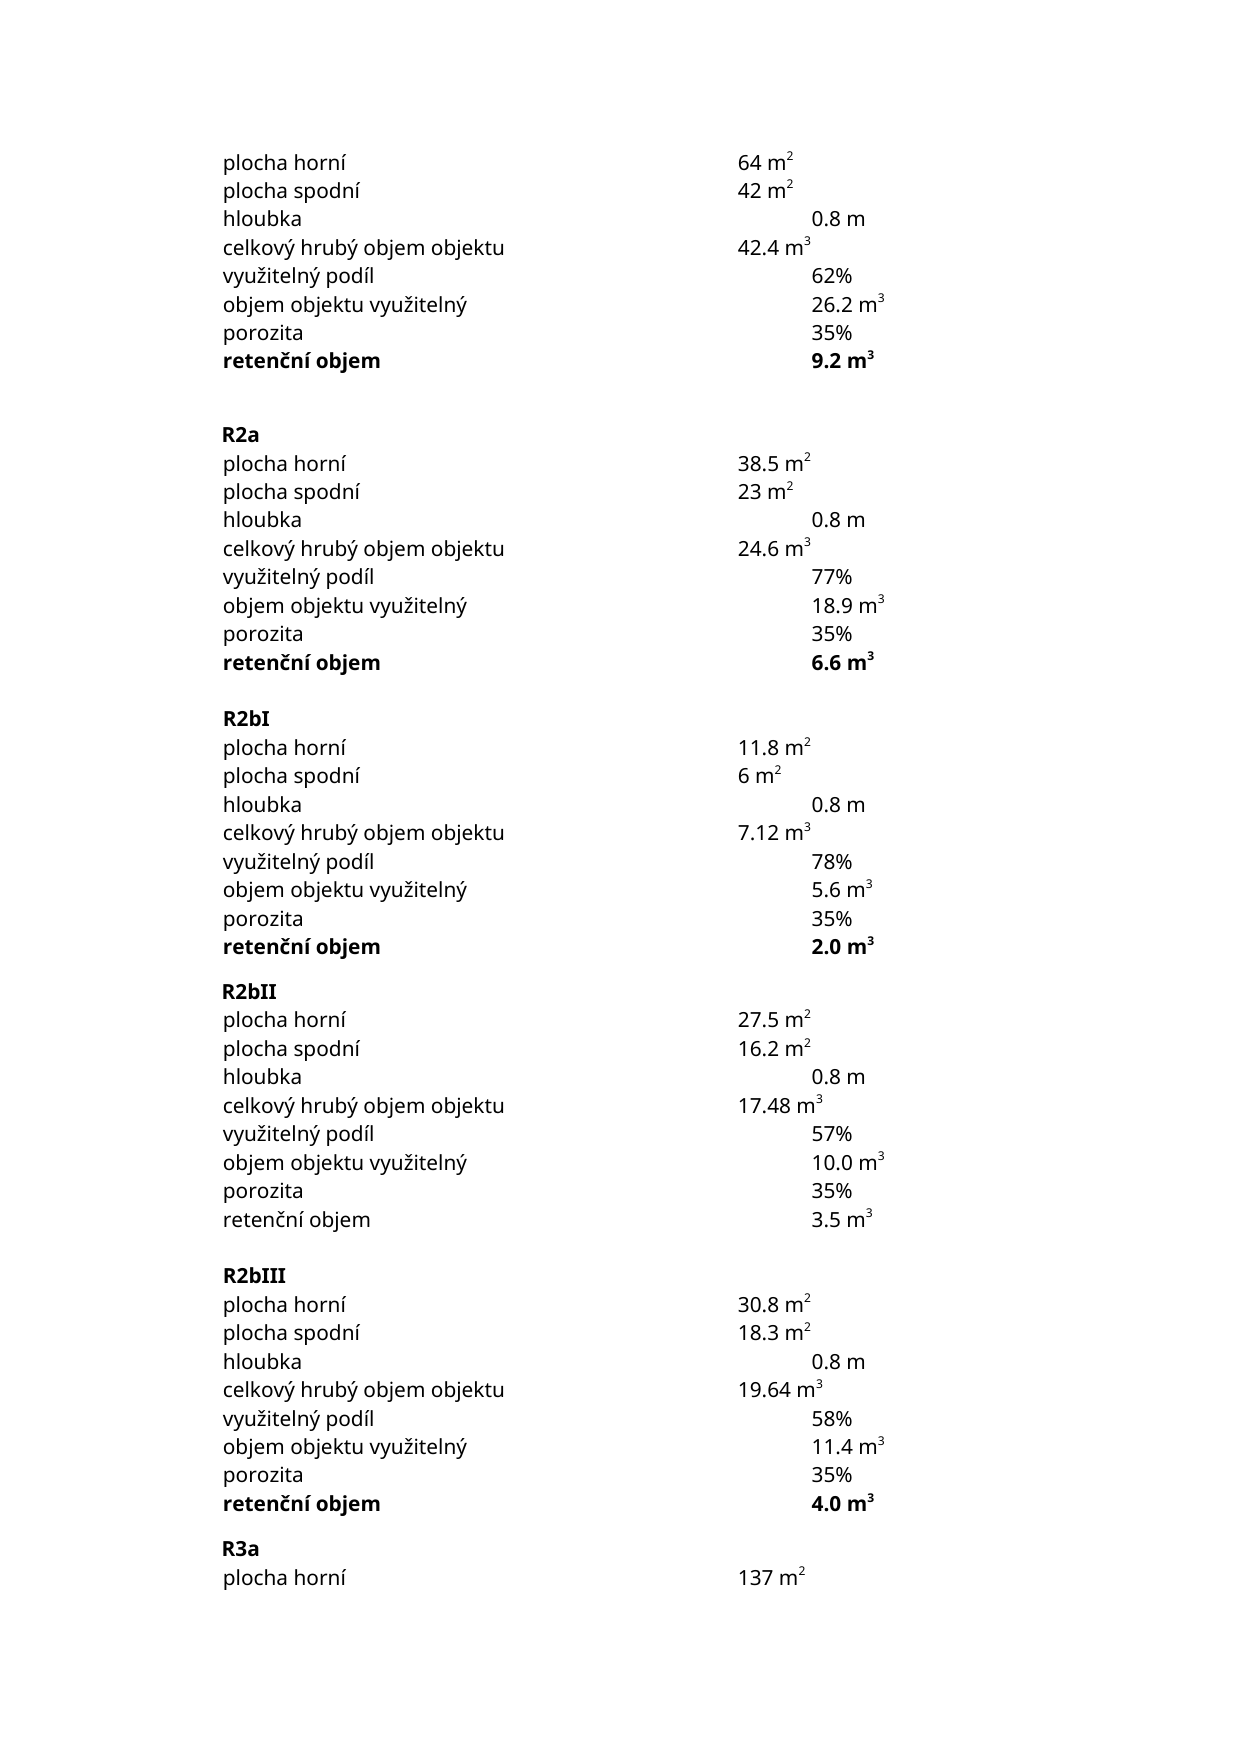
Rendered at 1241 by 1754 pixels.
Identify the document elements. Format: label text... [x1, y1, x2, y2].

list R2bI [223, 704, 1093, 733]
list porozita 35% [223, 1461, 1093, 1489]
list hloubka 0.8 m [223, 1062, 1093, 1091]
list plocha horní 30.8 m2 [223, 1290, 1093, 1318]
list plocha spodní 16.2 m2 [223, 1034, 1093, 1062]
list plocha horní 64 m2 [223, 148, 1093, 176]
list porozita 35% [223, 619, 1093, 648]
list retenční objem 2.0 m3 [223, 932, 1093, 961]
list celkový hrubý objem objektu 19.64 m3 [223, 1375, 1093, 1404]
list využitelný podíl 78% [223, 847, 1093, 875]
list objem objektu využitelný 11.4 m3 [223, 1432, 1093, 1461]
list retenční objem 3.5 m3 [223, 1205, 1093, 1233]
list plocha spodní 18.3 m2 [223, 1318, 1093, 1347]
list plocha horní 137 m2 [223, 1563, 1093, 1591]
list celkový hrubý objem objektu 24.6 m3 [223, 534, 1093, 562]
text R2bII [148, 977, 1093, 1006]
list porozita 35% [223, 318, 1093, 347]
list využitelný podíl 77% [223, 562, 1093, 591]
list celkový hrubý objem objektu 42.4 m3 [223, 233, 1093, 261]
list objem objektu využitelný 10.0 m3 [223, 1148, 1093, 1176]
list hloubka 0.8 m [223, 1347, 1093, 1375]
list objem objektu využitelný 26.2 m3 [223, 290, 1093, 318]
list objem objektu využitelný 18.9 m3 [223, 591, 1093, 619]
list porozita 35% [223, 904, 1093, 932]
list plocha spodní 23 m2 [223, 477, 1093, 506]
list objem objektu využitelný 5.6 m3 [223, 875, 1093, 904]
list porozita 35% [223, 1176, 1093, 1205]
list plocha spodní 6 m2 [223, 761, 1093, 790]
list využitelný podíl 57% [223, 1119, 1093, 1148]
text R3a [148, 1534, 1093, 1563]
list retenční objem 4.0 m3 [223, 1489, 1093, 1517]
list plocha horní 27.5 m2 [223, 1006, 1093, 1034]
list hloubka 0.8 m [223, 506, 1093, 534]
list využitelný podíl 62% [223, 261, 1093, 290]
list využitelný podíl 58% [223, 1404, 1093, 1432]
list retenční objem 6.6 m3 [223, 648, 1093, 676]
list hloubka 0.8 m [223, 204, 1093, 233]
list celkový hrubý objem objektu 17.48 m3 [223, 1091, 1093, 1119]
list plocha horní 11.8 m2 [223, 733, 1093, 761]
list retenční objem 9.2 m3 [223, 347, 1093, 375]
list plocha horní 38.5 m2 [223, 449, 1093, 477]
list celkový hrubý objem objektu 7.12 m3 [223, 818, 1093, 847]
text R2a [148, 420, 1093, 449]
list plocha spodní 42 m2 [223, 176, 1093, 204]
list R2bIII [223, 1262, 1093, 1290]
list hloubka 0.8 m [223, 790, 1093, 818]
